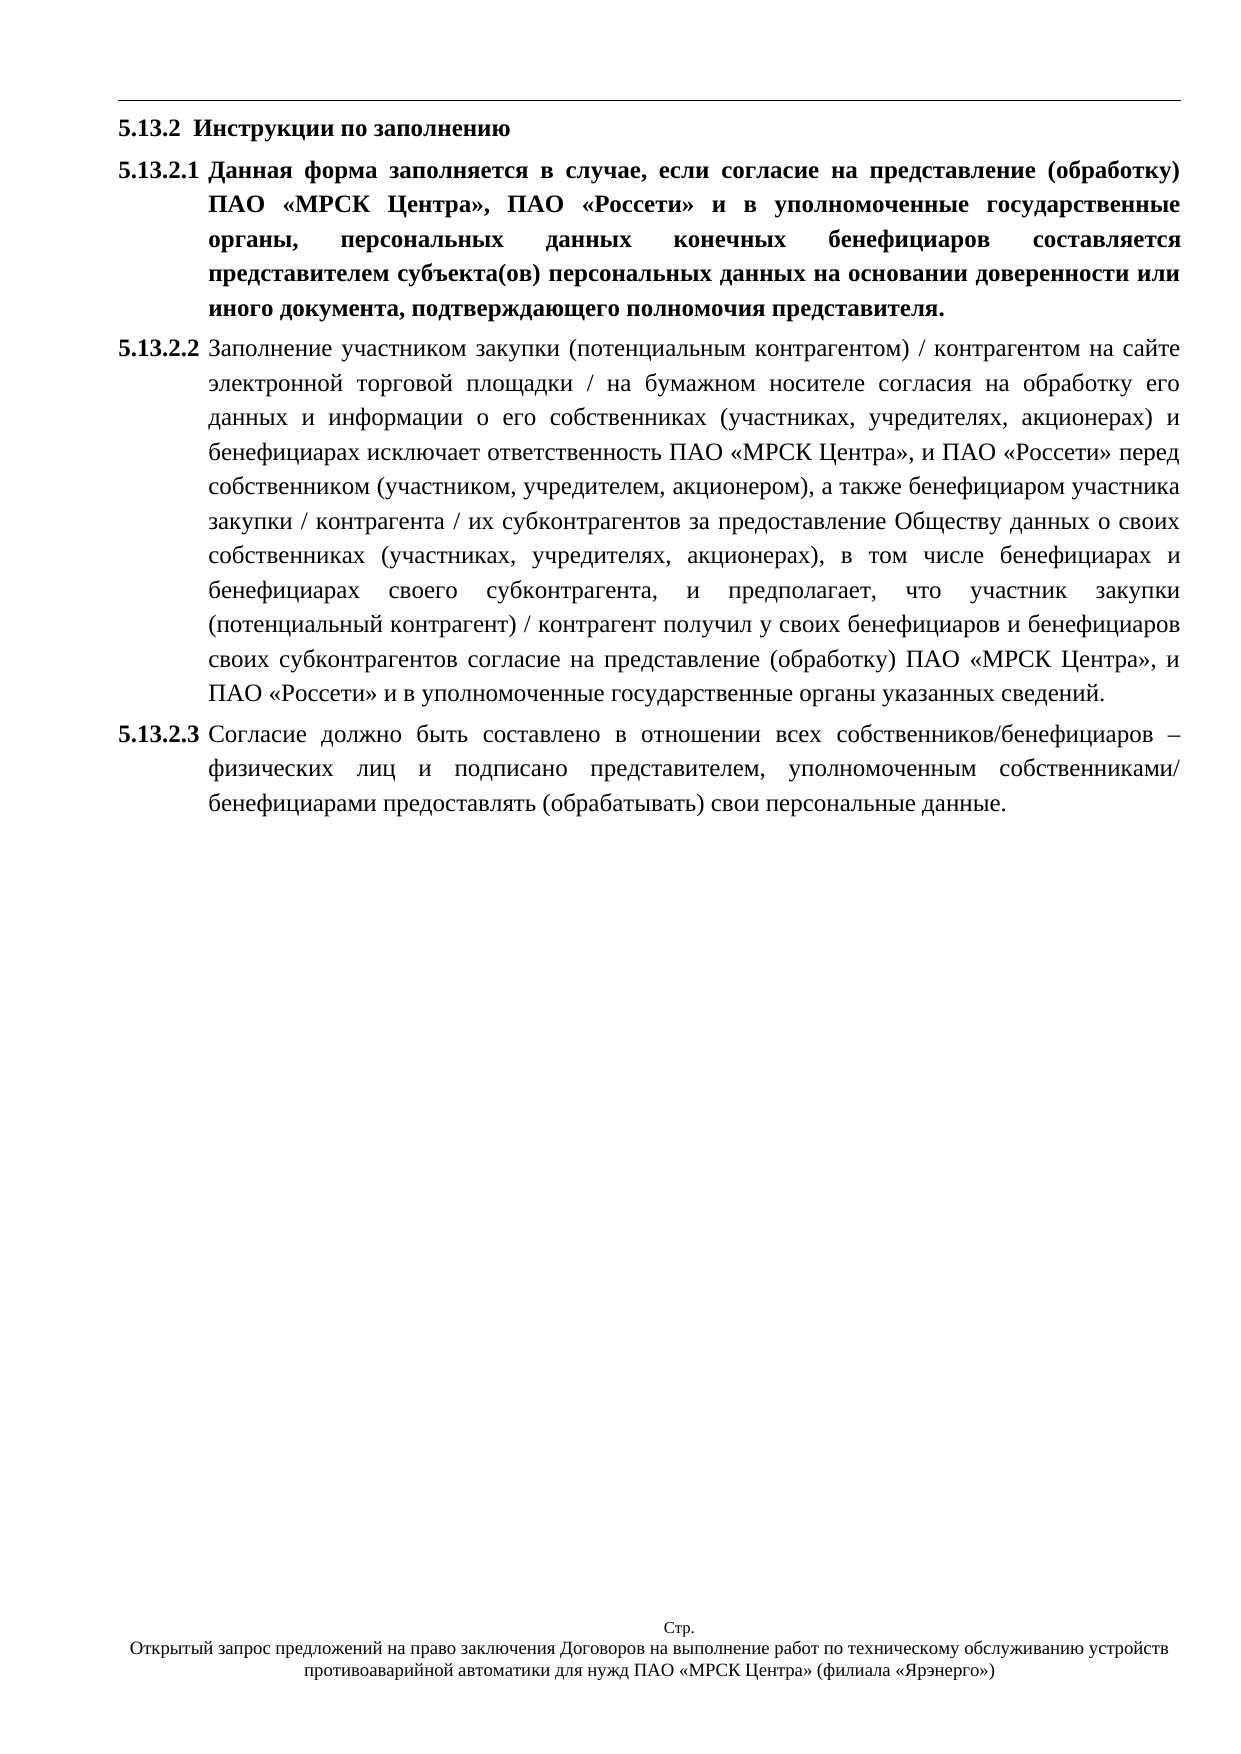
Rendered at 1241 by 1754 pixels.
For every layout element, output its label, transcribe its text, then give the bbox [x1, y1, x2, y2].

list Согласие должно быть составлено в отношении всех собственников/бенефициаров – физических лиц и подписано представителем, уполномоченным собственниками/ бенефициарами предоставлять (обрабатывать) свои персональные данные. [118, 719, 1181, 817]
subtitle Инструкции по заполнению [118, 113, 1181, 142]
list Данная форма заполняется в случае, если согласие на представление (обработку) ПАО «МРСК Центра», ПАО «Россети» и в уполномоченные государственные органы, персональных данных конечных бенефициаров составляется представителем субъекта(ов) персональных данных на основании доверенности или иного документа, подтверждающего полномочия представителя. [118, 155, 1181, 321]
list Заполнение участником закупки (потенциальным контрагентом) / контрагентом на сайте электронной торговой площадки / на бумажном носителе согласия на обработку его данных и информации о его собственниках (участниках, учредителях, акционерах) и бенефициарах исключает ответственность ПАО «МРСК Центра», и ПАО «Россети» перед собственником (участником, учредителем, акционером), а также бенефициаром участника закупки / контрагента / их субконтрагентов за предоставление Обществу данных о своих собственниках (участниках, учредителях, акционерах), в том числе бенефициарах и бенефициарах своего субконтрагента, и предполагает, что участник закупки (потенциальный контрагент) / контрагент получил у своих бенефициаров и бенефициаров своих субконтрагентов согласие на представление (обработку) ПАО «МРСК Центра», и ПАО «Россети» и в уполномоченные государственные органы указанных сведений. [118, 333, 1181, 707]
